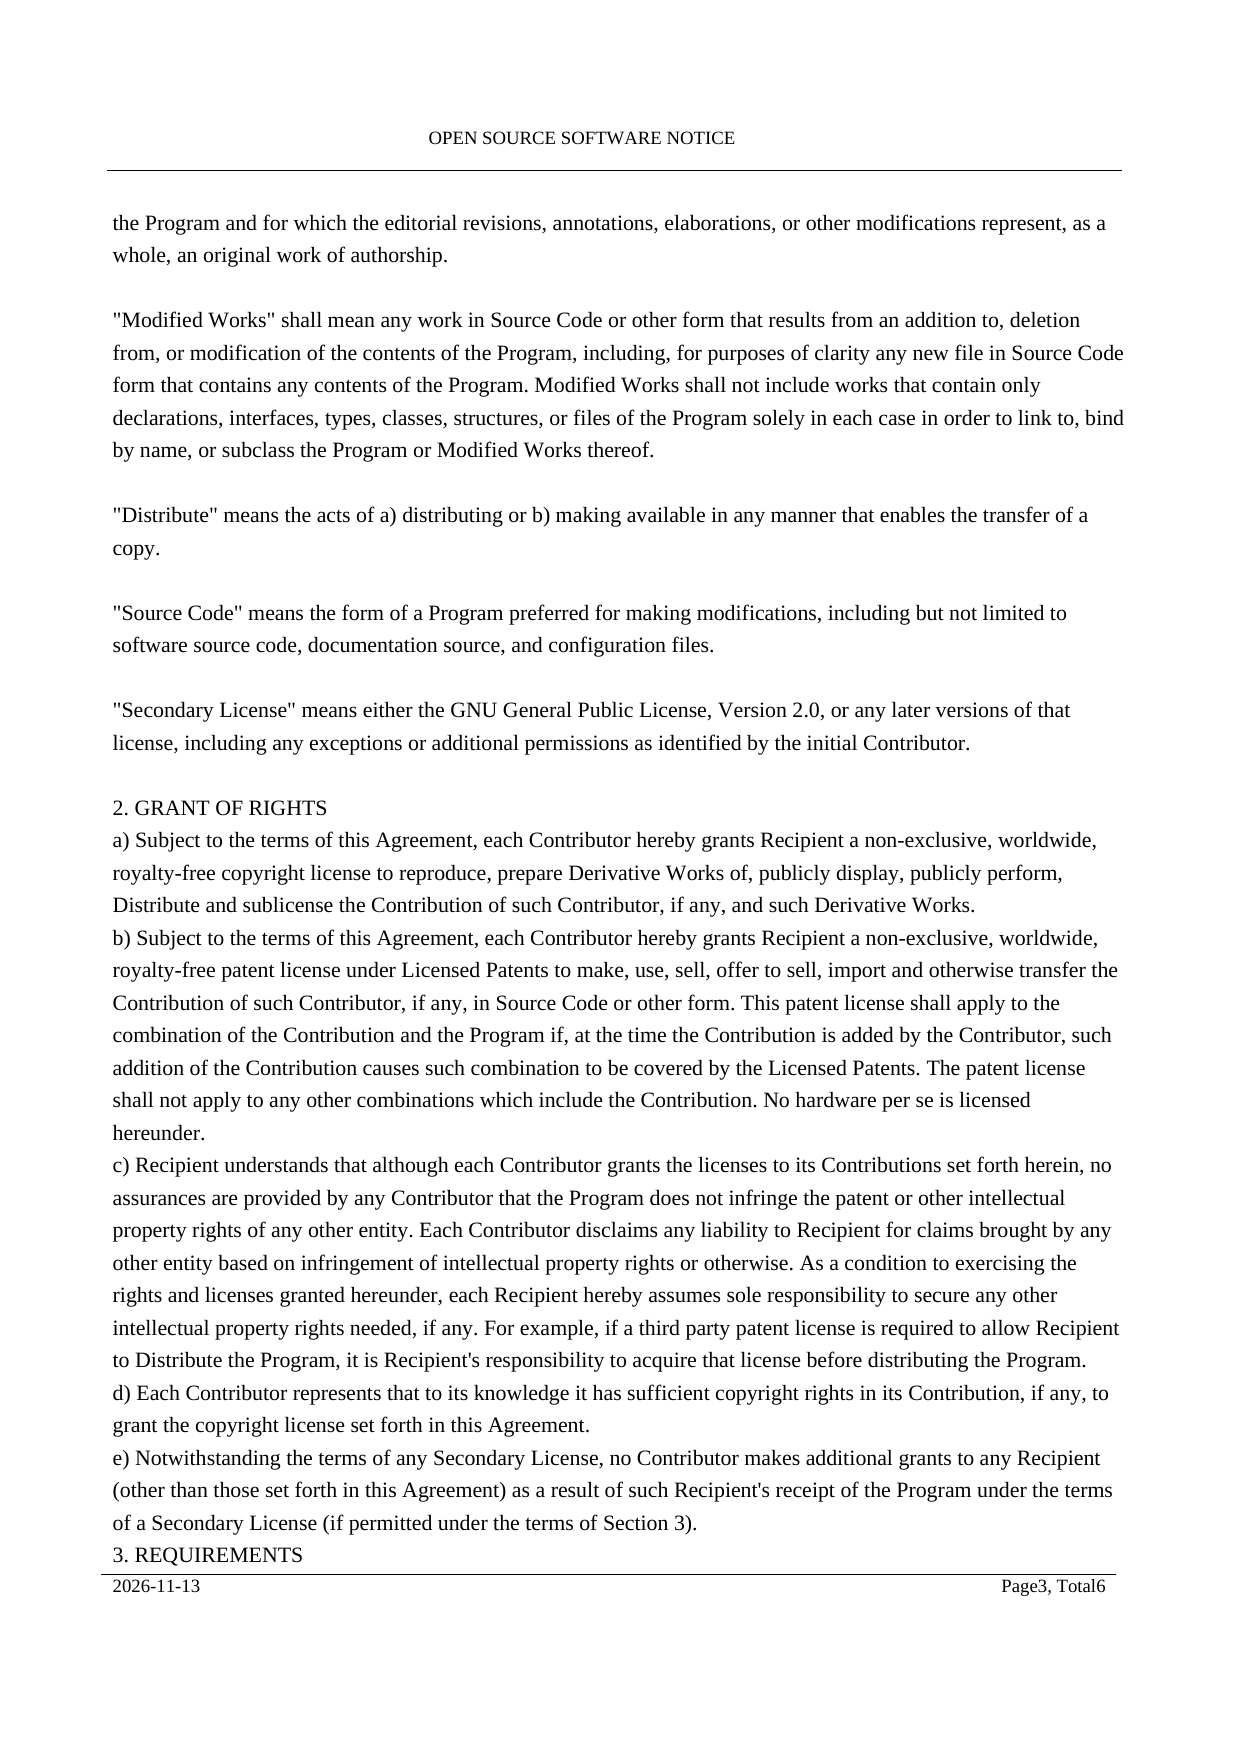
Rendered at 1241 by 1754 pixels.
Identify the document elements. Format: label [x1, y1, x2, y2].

text [112, 206, 1128, 1571]
